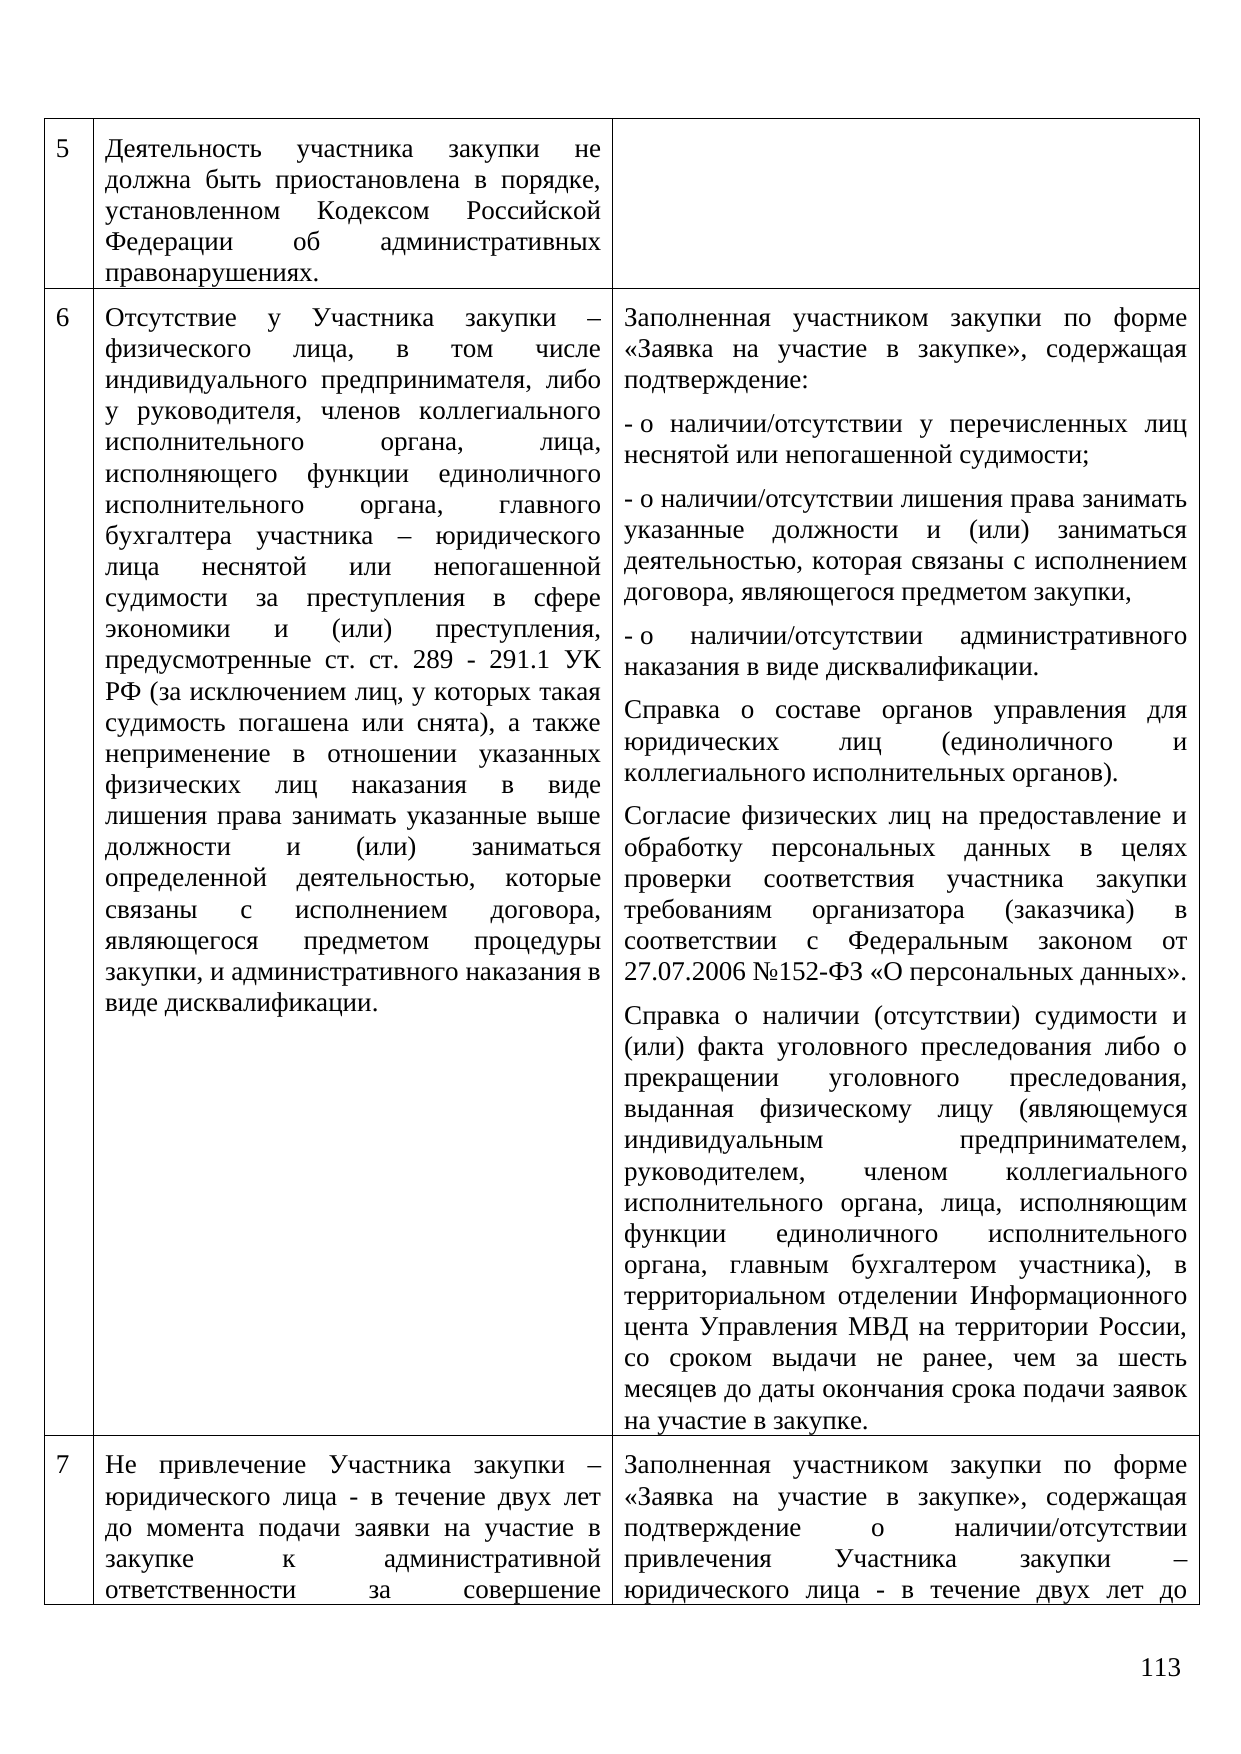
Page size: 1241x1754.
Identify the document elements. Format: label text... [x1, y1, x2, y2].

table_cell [94, 1436, 612, 1604]
table_cell 7 [45, 1436, 93, 1604]
table_cell 6 [45, 289, 93, 1435]
table_cell Отсутствие у Участника закупки – физического лица, в том числе индивидуального предпринимателя, либо у руководителя, членов коллегиального исполнительного органа, лица, исполняющего функции единоличного исполнительного органа, главного бухгалтера участника – юридического лица неснятой или непогашенной судимости за преступления в сфере экономики и (или) преступления, предусмотренные ст. ст. 289 - 291.1 УК РФ (за исключением лиц, у которых такая судимость погашена или снята), а также неприменение в отношении указанных физических лиц наказания в виде лишения права занимать указанные выше должности и (или) заниматься определенной деятельностью, которые связаны с исполнением договора, являющегося предметом процедуры закупки, и административного наказания в виде дисквалификации. [94, 289, 612, 1435]
table_cell Деятельность участника закупки не должна быть приостановлена в порядке, установленном Кодексом Российской Федерации об административных правонарушениях. [94, 119, 612, 287]
table_cell 5 [45, 119, 93, 287]
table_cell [613, 1436, 1199, 1604]
table_cell [613, 119, 1199, 287]
table_cell Заполненная участником закупки по форме «Заявка на участие в закупке», содержащая подтверждение: - о наличии/отсутствии у перечисленных лиц неснятой или непогашенной судимости; - о наличии/отсутствии лишения права занимать указанные должности и (или) заниматься деятельностью, которая связаны с исполнением договора, являющегося предметом закупки, - о наличии/отсутствии административного наказания в виде дисквалификации. Справка о составе органов управления для юридических лиц (единоличного и коллегиального исполнительных органов). Согласие физических лиц на предоставление и обработку персональных данных в целях проверки соответствия участника закупки требованиям организатора (заказчика) в соответствии с Федеральным законом от 27.07.2006 №152-ФЗ «О персональных данных». Справка о наличии (отсутствии) судимости и (или) факта уголовного преследования либо о прекращении уголовного преследования, выданная физическому лицу (являющемуся индивидуальным предпринимателем, руководителем, членом коллегиального исполнительного органа, лица, исполняющим функции единоличного исполнительного органа, главным бухгалтером участника), в территориальном отделении Информационного цента Управления МВД на территории России, со сроком выдачи не ранее, чем за шесть месяцев до даты окончания срока подачи заявок на участие в закупке. [613, 289, 1199, 1435]
